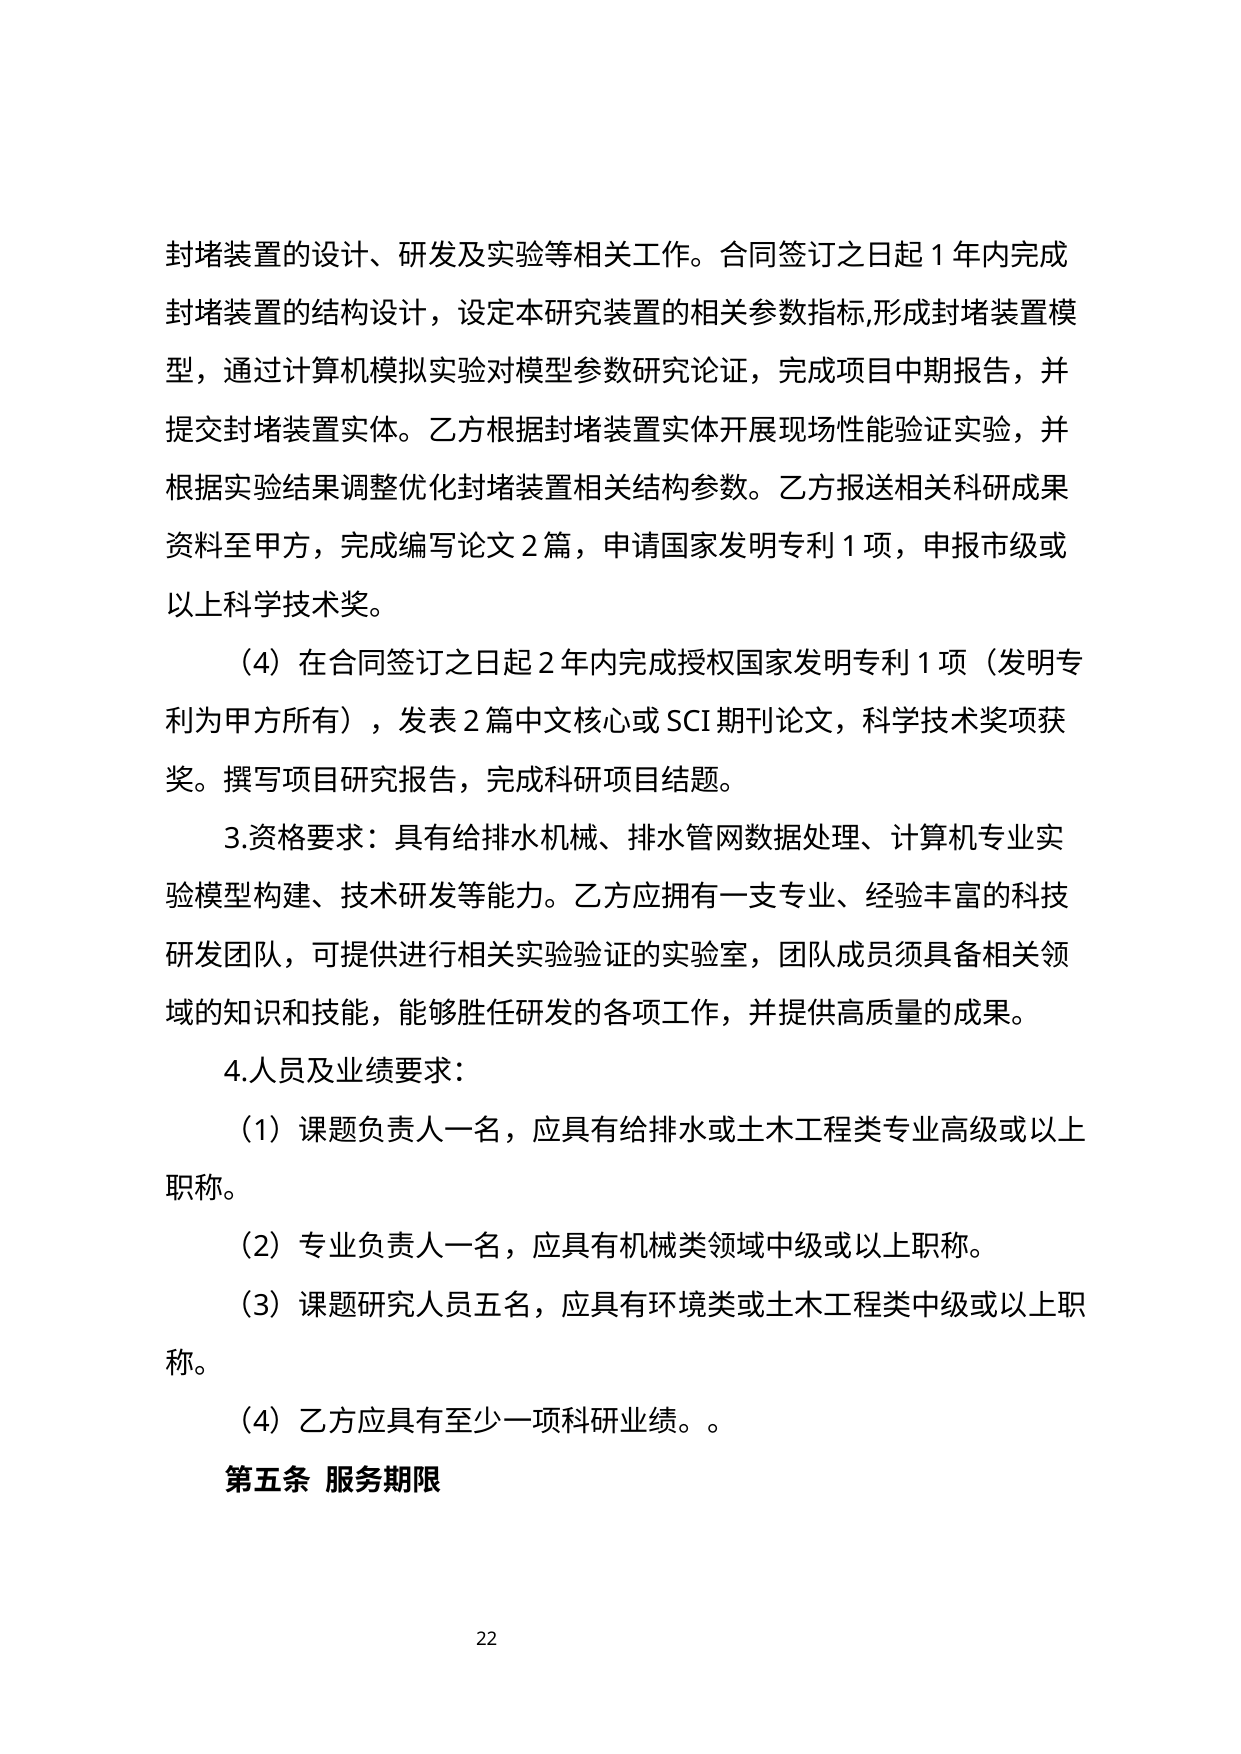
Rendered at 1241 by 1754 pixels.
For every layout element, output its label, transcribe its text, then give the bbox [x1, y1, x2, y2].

list 3.资格要求：具有给排水机械、排水管网数据处理、计算机专业实验模型构建、技术研发等能力。乙方应拥有一支专业、经验丰富的科技研发团队，可提供进行相关实验验证的实验室，团队成员须具备相关领域的知识和技能，能够胜任研发的各项工作，并提供高质量的成果。 [165, 802, 1087, 1035]
list （3）课题研究人员五名，应具有环境类或土木工程类中级或以上职称。 [165, 1268, 1087, 1385]
list （2）专业负责人一名，应具有机械类领域中级或以上职称。 [165, 1210, 1087, 1268]
list 第五条 服务期限 [165, 1443, 1087, 1502]
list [165, 218, 1087, 627]
list （4）乙方应具有至少一项科研业绩。。 [165, 1385, 1087, 1443]
list （1）课题负责人一名，应具有给排水或土木工程类专业高级或以上职称。 [165, 1093, 1087, 1210]
list （4）在合同签订之日起2年内完成授权国家发明专利1项（发明专利为甲方所有），发表2篇中文核心或SCI期刊论文，科学技术奖项获奖。撰写项目研究报告，完成科研项目结题。 [165, 627, 1087, 802]
list 4.人员及业绩要求： [165, 1035, 1087, 1093]
